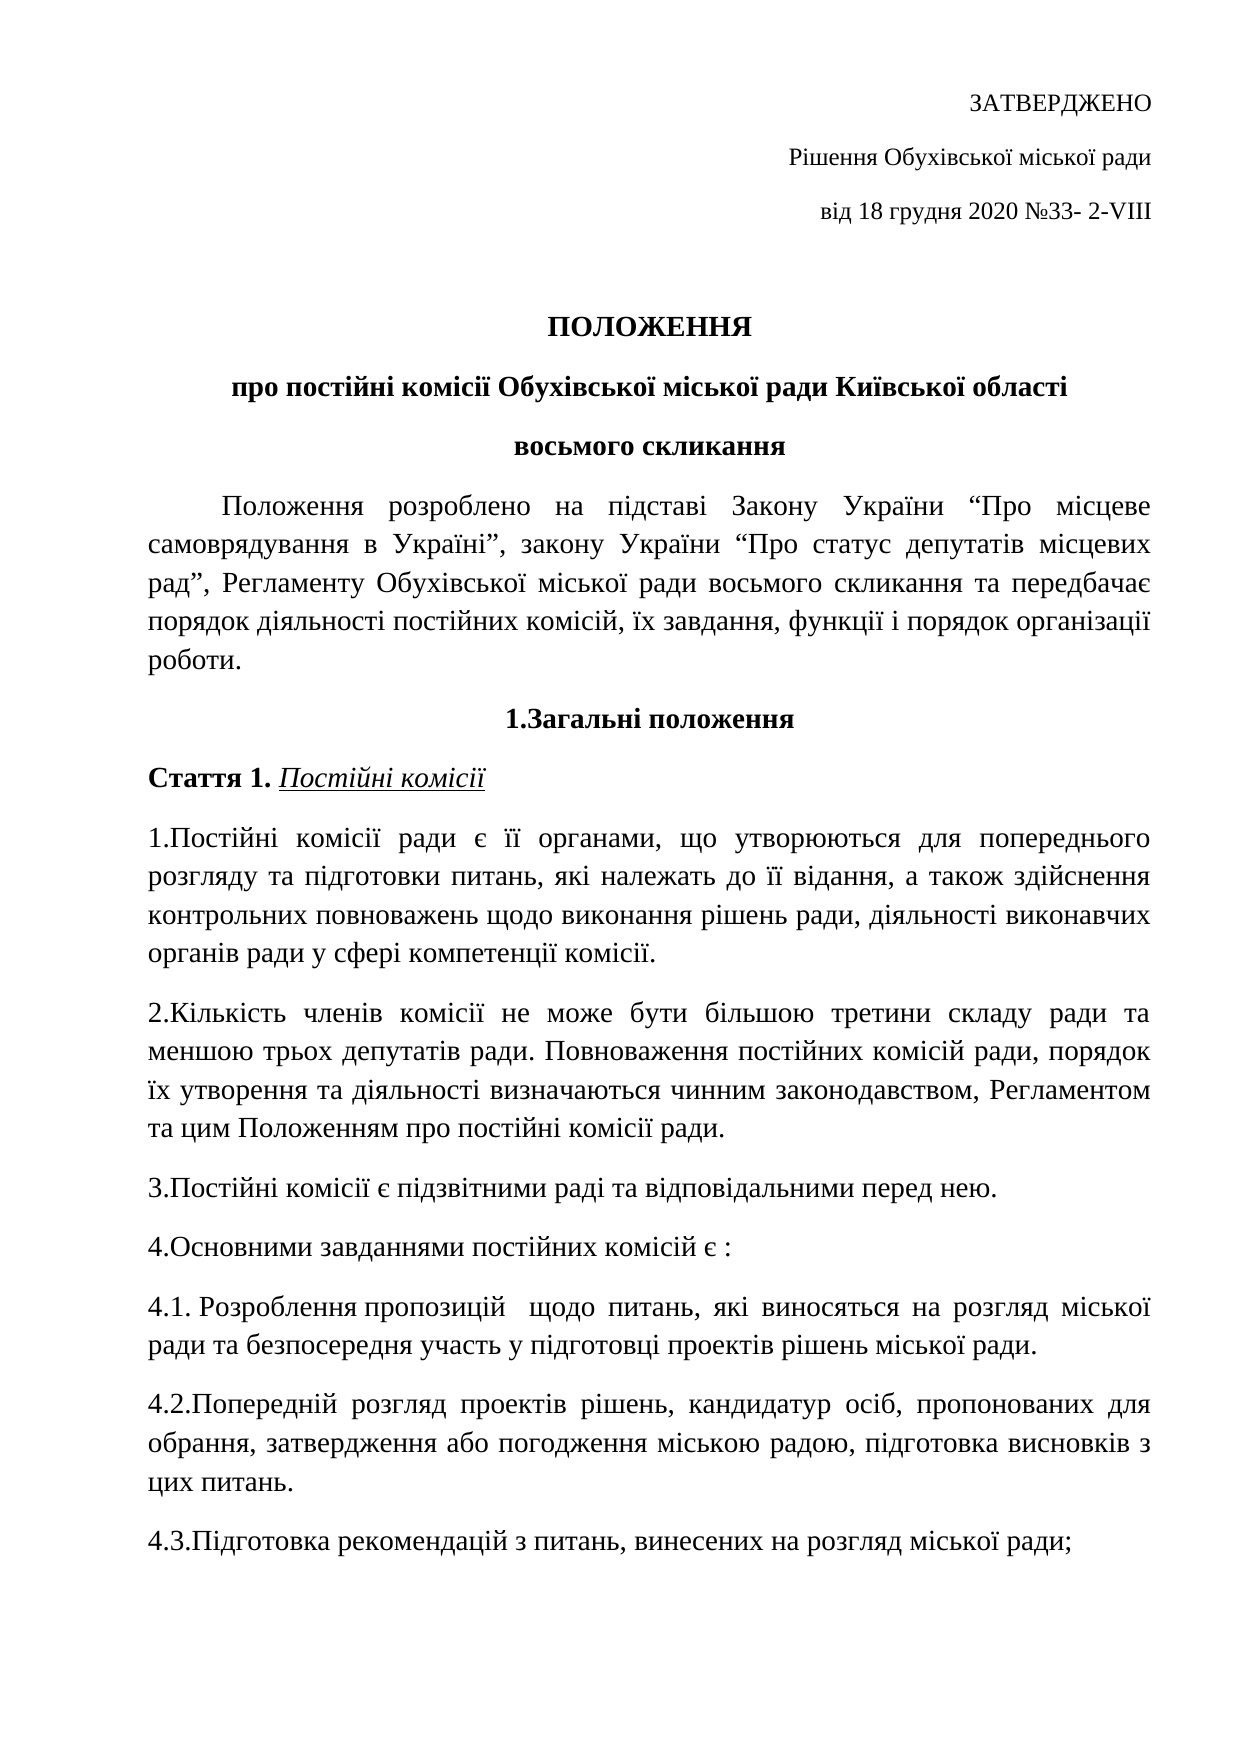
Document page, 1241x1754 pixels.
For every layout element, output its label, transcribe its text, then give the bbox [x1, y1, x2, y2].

text Рішення Обухівської міської ради [148, 142, 1152, 171]
text 1.Загальні положення [148, 701, 1152, 735]
text 3.Постійні комісії є підзвітними раді та відповідальними перед нею. [148, 1170, 1152, 1203]
text 4.3.Підготовка рекомендацій з питань, винесених на розгляд міської ради; [148, 1523, 1152, 1557]
text 1.Постійні комісії ради є її органами, що утворюються для попереднього розгляду та підготовки питань, які належать до її відання, а також здійснення контрольних повноважень щодо виконання рішень ради, діяльності виконавчих органів ради у сфері компетенції комісії. [148, 820, 1152, 969]
text від 18 грудня 2020 №33- 2-VІІІ [148, 196, 1152, 225]
text про постійні комісії Обухівської міської ради Київської області [148, 369, 1152, 402]
text 4.1. Розроблення пропозицій щодо питань, які виносяться на розгляд міської ради та безпосередня участь у підготовці проектів рішень міської ради. [148, 1289, 1152, 1361]
text 2.Кількість членів комісії не може бути більшою третини складу ради та меншою трьох депутатів ради. Повноваження постійних комісій ради, порядок їх утворення та діяльності визначаються чинним законодавством, Регламентом та цим Положенням про постійні комісії ради. [148, 995, 1152, 1144]
text ПОЛОЖЕННЯ [148, 309, 1152, 343]
text 4.2.Попередній розгляд проектів рішень, кандидатур осіб, пропонованих для обрання, затвердження або погодження міською радою, підготовка висновків з цих питань. [148, 1387, 1152, 1497]
text Стаття 1. Постійні комісії [148, 761, 1152, 794]
text Положення розроблено на підставі Закону України “Про місцеве самоврядування в Україні”, закону України “Про статус депутатів місцевих рад”, Регламенту Обухівської міської ради восьмого скликання та передбачає порядок діяльності постійних комісій, їх завдання, функції і порядок організації роботи. [148, 488, 1152, 675]
text восьмого скликання [148, 428, 1152, 462]
text ЗАТВЕРДЖЕНО [148, 88, 1152, 117]
text 4.Основними завданнями постійних комісій є : [148, 1229, 1152, 1263]
